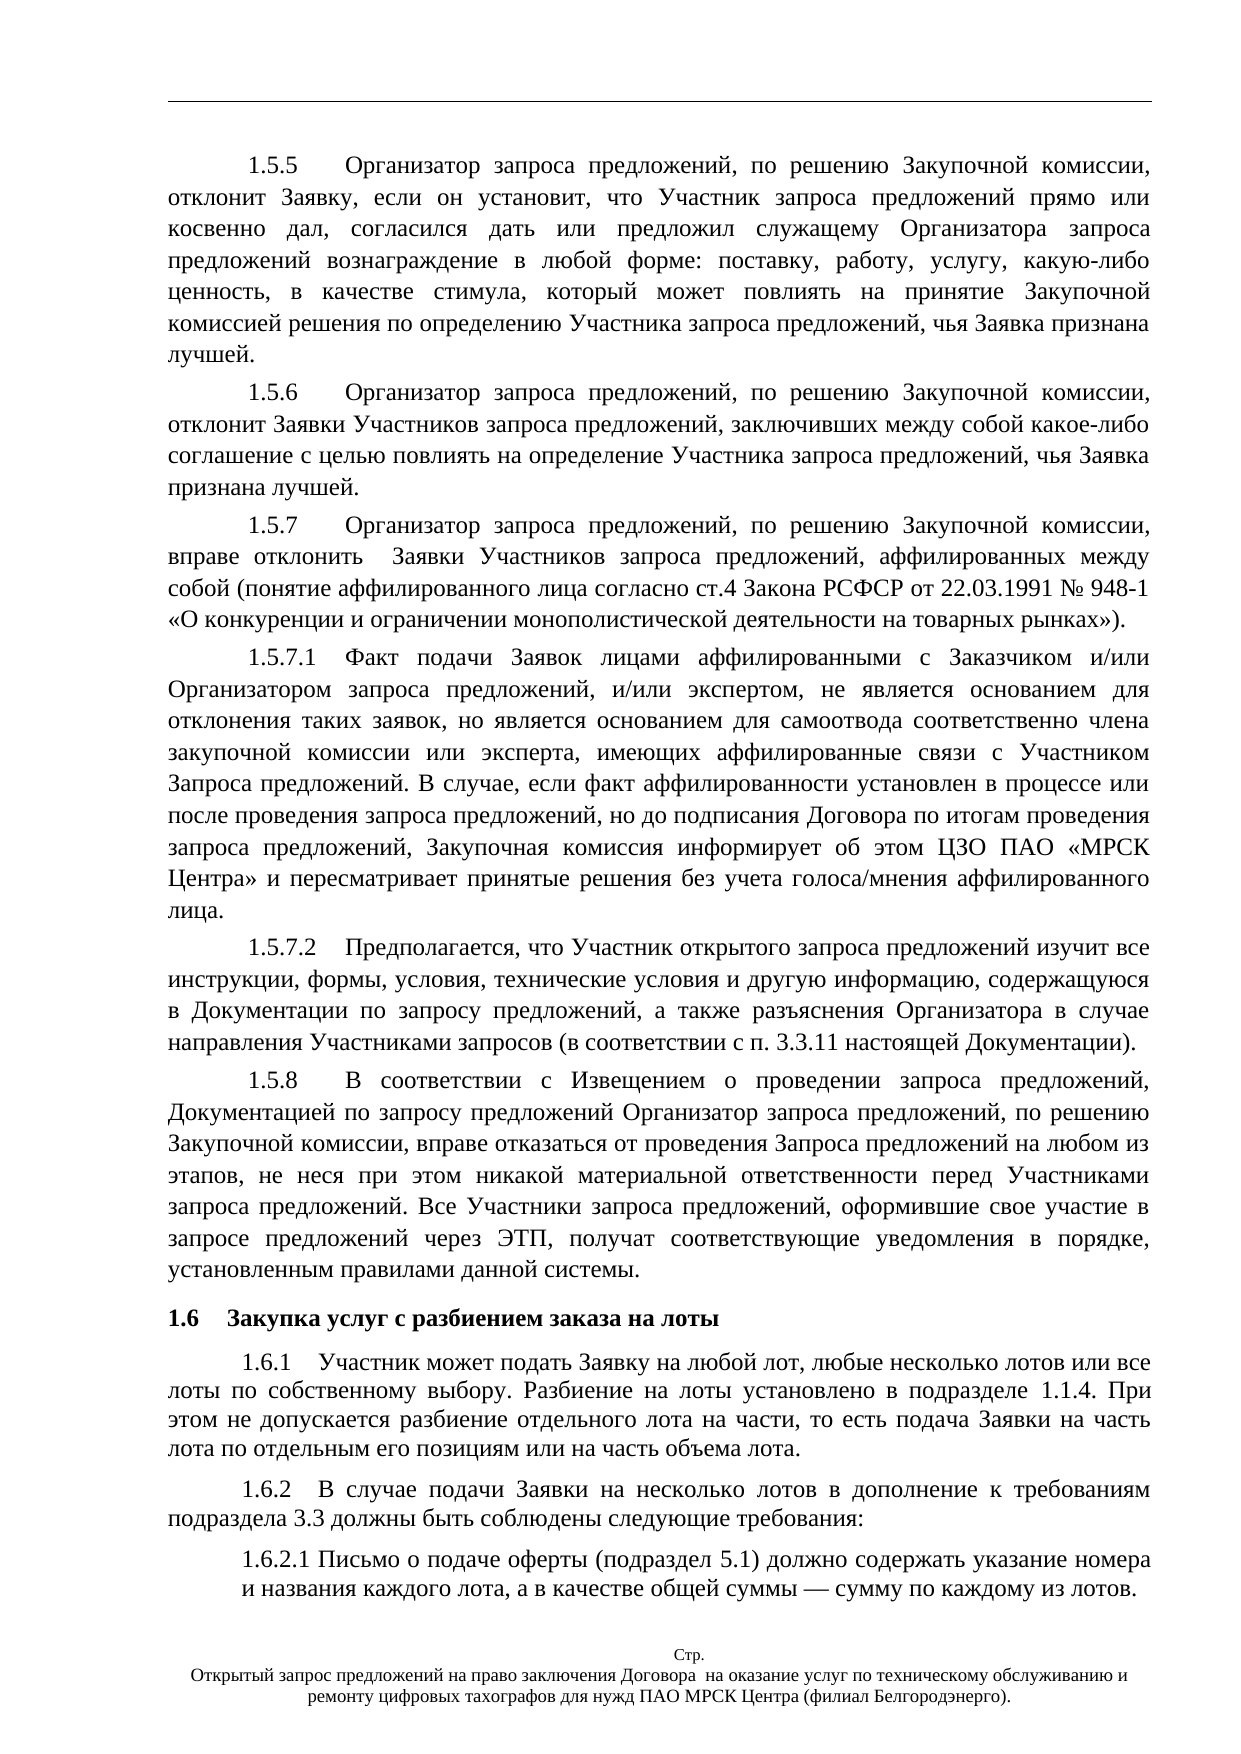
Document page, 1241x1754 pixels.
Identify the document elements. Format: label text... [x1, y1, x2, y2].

list Факт подачи Заявок лицами аффилированными с Заказчиком и/или Организатором запроса предложений, и/или экспертом, не является основанием для отклонения таких заявок, но является основанием для самоотвода соответственно члена закупочной комиссии или эксперта, имеющих аффилированные связи с Участником Запроса предложений. В случае, если факт аффилированности установлен в процессе или после проведения запроса предложений, но до подписания Договора по итогам проведения запроса предложений, Закупочная комиссия информирует об этом ЦЗО ПАО «МРСК Центра» и пересматривает принятые решения без учета голоса/мнения аффилированного лица. [168, 642, 1150, 923]
subtitle Участник может подать Заявку на любой лот, любые несколько лотов или все лоты по собственному выбору. Разбиение на лоты установлено в подразделе 1.1.4. При этом не допускается разбиение отдельного лота на части, то есть подача Заявки на часть лота по отдельным его позициям или на часть объема лота. [168, 1347, 1152, 1462]
subtitle Закупка услуг с разбиением заказа на лоты [168, 1303, 1152, 1331]
list Организатор запроса предложений, по решению Закупочной комиссии, отклонит Заявки Участников запроса предложений, заключивших между собой какое-либо соглашение с целью повлиять на определение Участника запроса предложений, чья Заявка признана лучшей. [168, 377, 1150, 501]
list Организатор запроса предложений, по решению Закупочной комиссии, отклонит Заявку, если он установит, что Участник запроса предложений прямо или косвенно дал, согласился дать или предложил служащему Организатора запроса предложений вознаграждение в любой форме: поставку, работу, услугу, какую-либо ценность, в качестве стимула, который может повлиять на принятие Закупочной комиссией решения по определению Участника запроса предложений, чья Заявка признана лучшей. [168, 150, 1150, 368]
list Организатор запроса предложений, по решению Закупочной комиссии, вправе отклонить Заявки Участников запроса предложений, аффилированных между собой (понятие аффилированного лица согласно ст.4 Закона РСФСР от 22.03.1991 № 948-1 «О конкуренции и ограничении монополистической деятельности на товарных рынках»). [168, 510, 1150, 633]
list В соответствии с Извещением о проведении запроса предложений, Документацией по запросу предложений Организатор запроса предложений, по решению Закупочной комиссии, вправе отказаться от проведения Запроса предложений на любом из этапов, не неся при этом никакой материальной ответственности перед Участниками запроса предложений. Все Участники запроса предложений, оформившие свое участие в запросе предложений через ЭТП, получат соответствующие уведомления в порядке, установленным правилами данной системы. [168, 1065, 1150, 1283]
